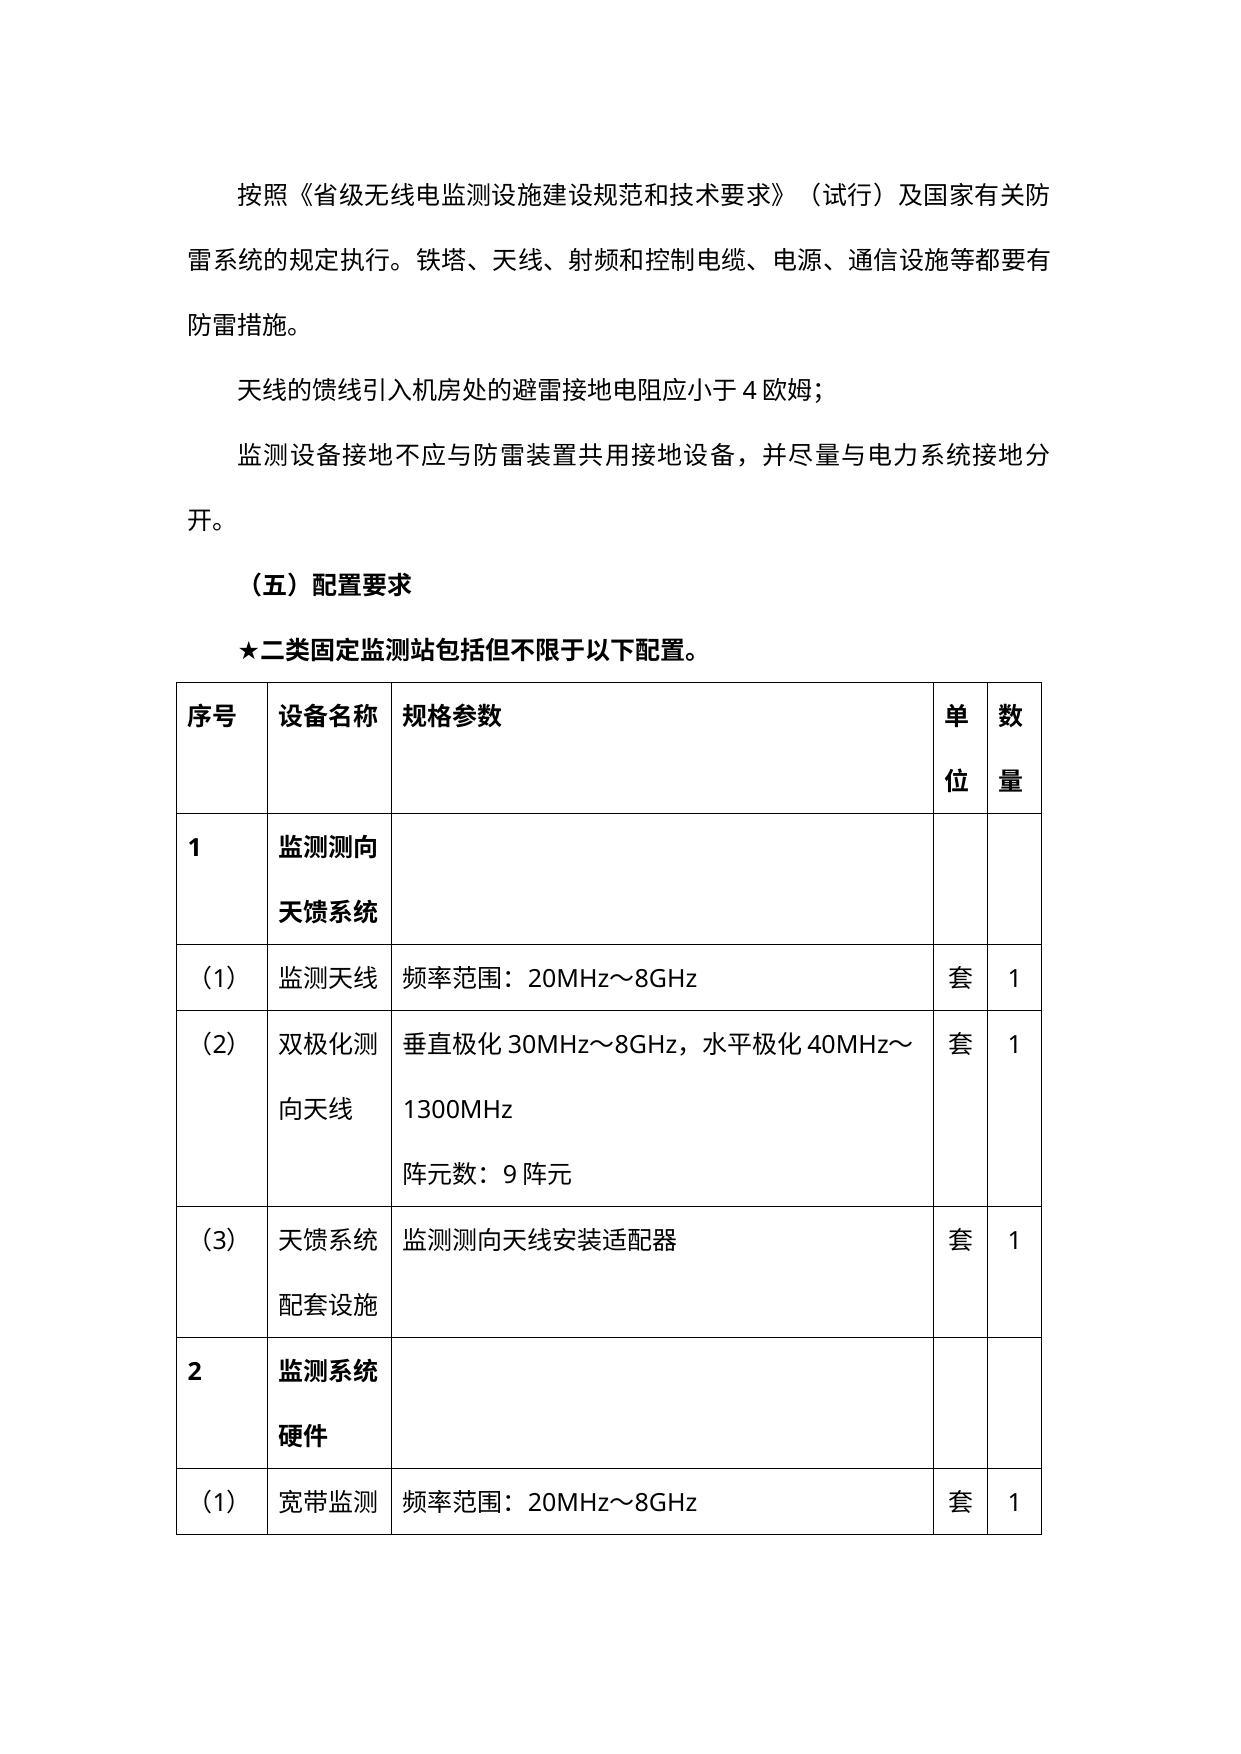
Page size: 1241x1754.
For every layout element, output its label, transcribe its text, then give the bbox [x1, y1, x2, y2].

table_cell 1 [177, 814, 267, 944]
table_cell （3） [177, 1207, 267, 1337]
table_cell 1 [988, 945, 1041, 1010]
text （五）配置要求 [187, 552, 1053, 617]
table_cell [934, 814, 987, 944]
table_cell （2） [177, 1011, 267, 1206]
table_cell 监测测向天线安装适配器 [392, 1207, 933, 1337]
text 天线的馈线引入机房处的避雷接地电阻应小于4欧姆； [187, 357, 1053, 422]
table_cell 1 [988, 1011, 1041, 1206]
table_cell 垂直极化30MHz～8GHz，水平极化40MHz～1300MHz 阵元数：9阵元 [392, 1011, 933, 1206]
table_header 设备名称 [268, 683, 391, 813]
table_cell 天馈系统配套设施 [268, 1207, 391, 1337]
table_cell 监测天线 [268, 945, 391, 1010]
table_cell 1 [988, 1469, 1041, 1534]
table_header 序号 [177, 683, 267, 813]
text ★二类固定监测站包括但不限于以下配置。 [187, 617, 1053, 682]
table_header 单位 [934, 683, 987, 813]
table_cell 套 [934, 1011, 987, 1206]
table_header 规格参数 [392, 683, 933, 813]
table_cell 宽带监测接收机 [268, 1469, 391, 1534]
table_cell 监测系统硬件 [268, 1338, 391, 1468]
table_cell 频率范围：20MHz～8GHz [392, 945, 933, 1010]
table_cell [392, 1338, 933, 1468]
table_cell [988, 814, 1041, 944]
table_cell 套 [934, 1207, 987, 1337]
text 按照《省级无线电监测设施建设规范和技术要求》（试行）及国家有关防雷系统的规定执行。铁塔、天线、射频和控制电缆、电源、通信设施等都要有防雷措施。 [187, 162, 1053, 357]
table_cell [988, 1338, 1041, 1468]
table_cell （1） [177, 1469, 267, 1534]
table_cell 1 [988, 1207, 1041, 1337]
table_cell 套 [934, 945, 987, 1010]
table_cell （1） [177, 945, 267, 1010]
table_cell 监测测向天馈系统 [268, 814, 391, 944]
table_cell 频率范围：20MHz～8GHz [392, 1469, 933, 1534]
table_cell [934, 1338, 987, 1468]
table_cell 套 [934, 1469, 987, 1534]
table_cell 2 [177, 1338, 267, 1468]
table_cell 双极化测向天线 [268, 1011, 391, 1206]
table_header 数量 [988, 683, 1041, 813]
table_cell [392, 814, 933, 944]
text 监测设备接地不应与防雷装置共用接地设备，并尽量与电力系统接地分开。 [187, 422, 1053, 552]
